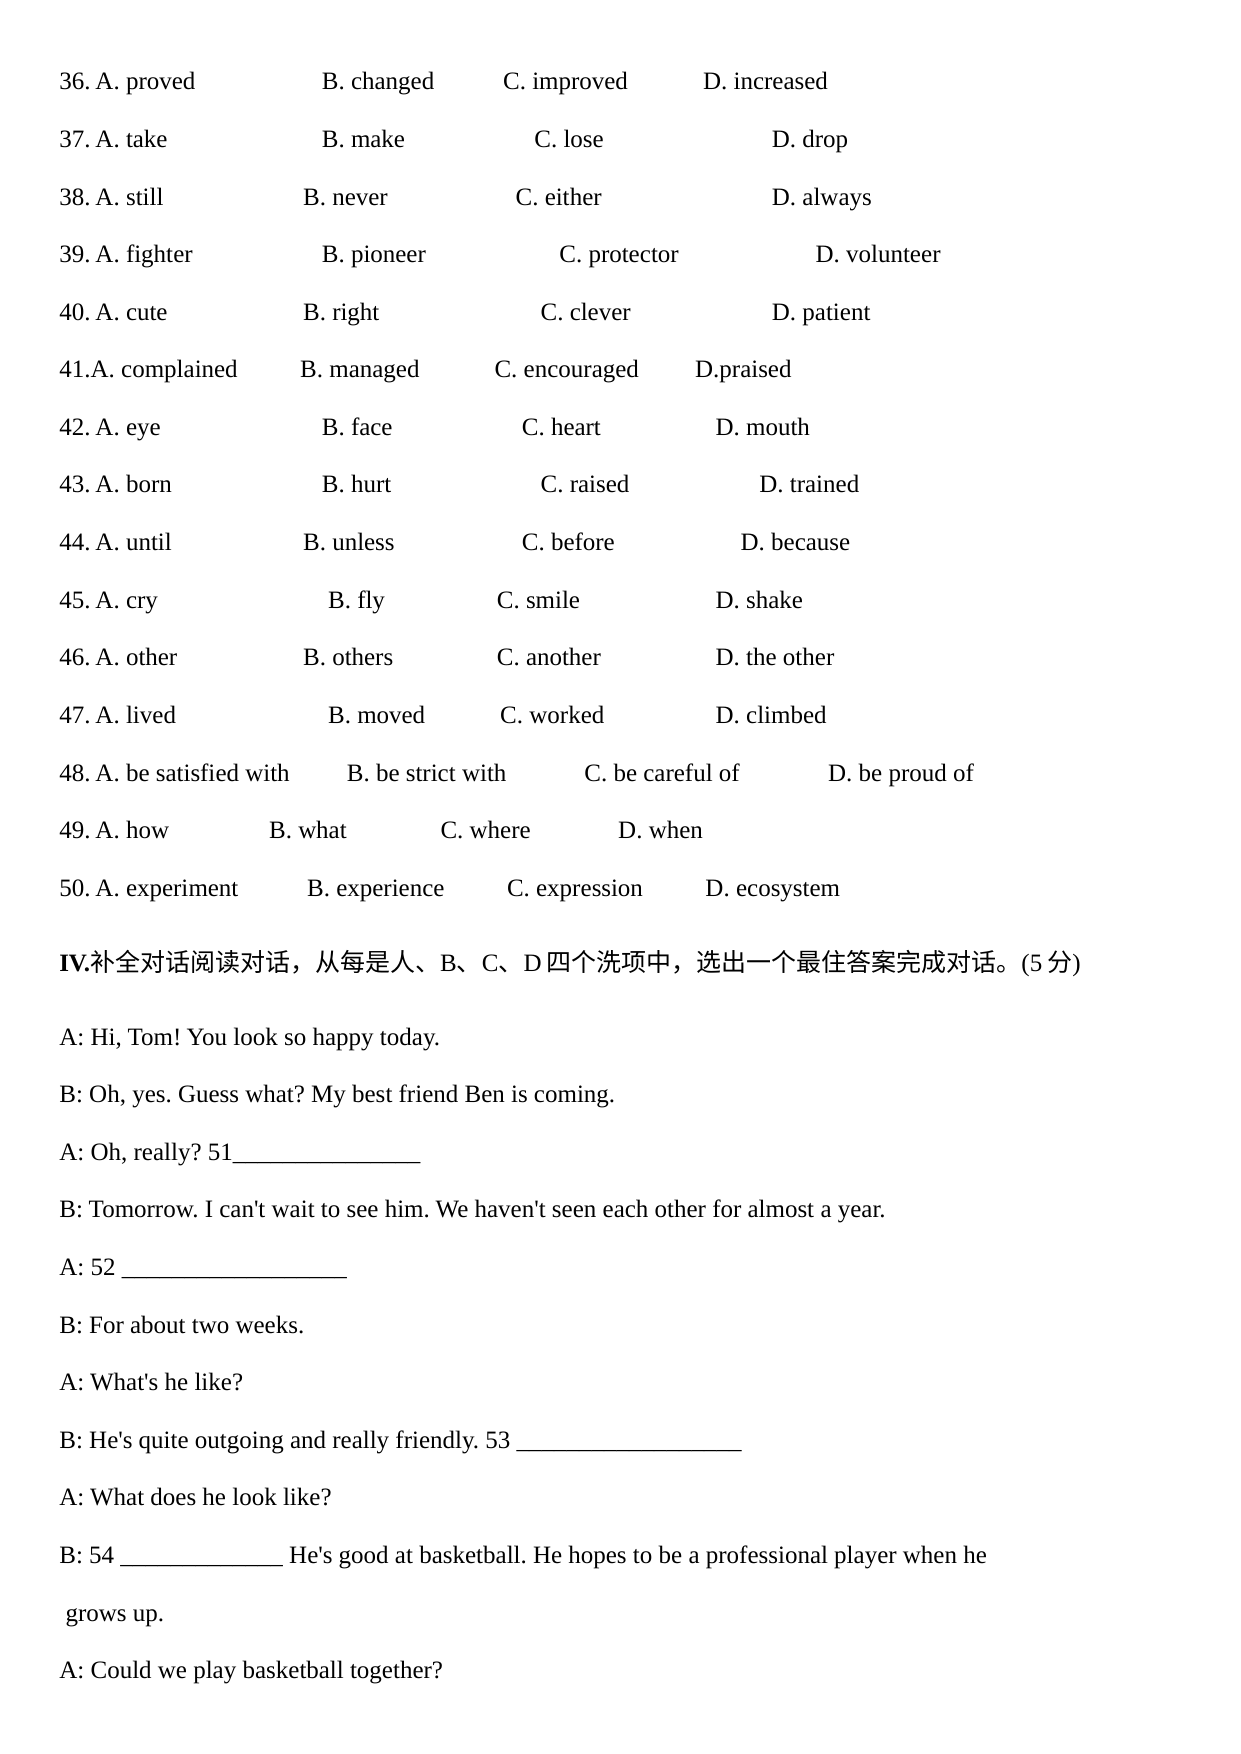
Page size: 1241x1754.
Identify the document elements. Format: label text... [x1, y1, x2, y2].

text grows up. [59, 1596, 1181, 1628]
text A: Could we play basketball together? [59, 1653, 1181, 1686]
text B: He's quite outgoing and really friendly. 53 __________________ [59, 1423, 1181, 1456]
text 47. A. lived B. moved C. worked D. climbed [59, 698, 1181, 731]
text 39. A. fighter B. pioneer C. protector D. volunteer [59, 237, 1181, 270]
text A: What's he like? [59, 1365, 1181, 1398]
text 40. A. cute B. right C. clever D. patient [59, 295, 1181, 327]
text 44. A. until B. unless C. before D. because [59, 525, 1181, 558]
text 46. A. other B. others C. another D. the other [59, 641, 1181, 673]
text B: 54 _____________ He's good at basketball. He hopes to be a professional player when he [59, 1538, 1181, 1571]
text 41.A. complained B. managed C. encouraged D.praised [59, 352, 1181, 385]
text IV.补全对话阅读对话，从每是人、B、C、D四个洗项中，选出一个最住答案完成对话。(5分) [59, 928, 1181, 993]
text B: Oh, yes. Guess what? My best friend Ben is coming. [59, 1077, 1181, 1110]
text 49. A. how B. what C. where D. when [59, 813, 1181, 846]
text A: Oh, really? 51_______________ [59, 1135, 1181, 1167]
text 36. A. proved B. changed C. improved D. increased [59, 64, 1181, 97]
text 37. A. take B. make C. lose D. drop [59, 122, 1181, 154]
text A: Hi, Tom! You look so happy today. [59, 1020, 1181, 1052]
text B: Tomorrow. I can't wait to see him. We haven't seen each other for almost a year. [59, 1193, 1181, 1225]
text 48. A. be satisfied with B. be strict with C. be careful of D. be proud of [59, 756, 1181, 788]
text 45. A. cry B. fly C. smile D. shake [59, 583, 1181, 615]
text 43. A. born B. hurt C. raised D. trained [59, 468, 1181, 500]
text 50. A. experiment B. experience C. expression D. ecosystem [59, 871, 1181, 903]
text 42. A. eye B. face C. heart D. mouth [59, 410, 1181, 443]
text A: 52 __________________ [59, 1250, 1181, 1283]
text A: What does he look like? [59, 1481, 1181, 1513]
text 38. A. still B. never C. either D. always [59, 180, 1181, 212]
text B: For about two weeks. [59, 1308, 1181, 1340]
